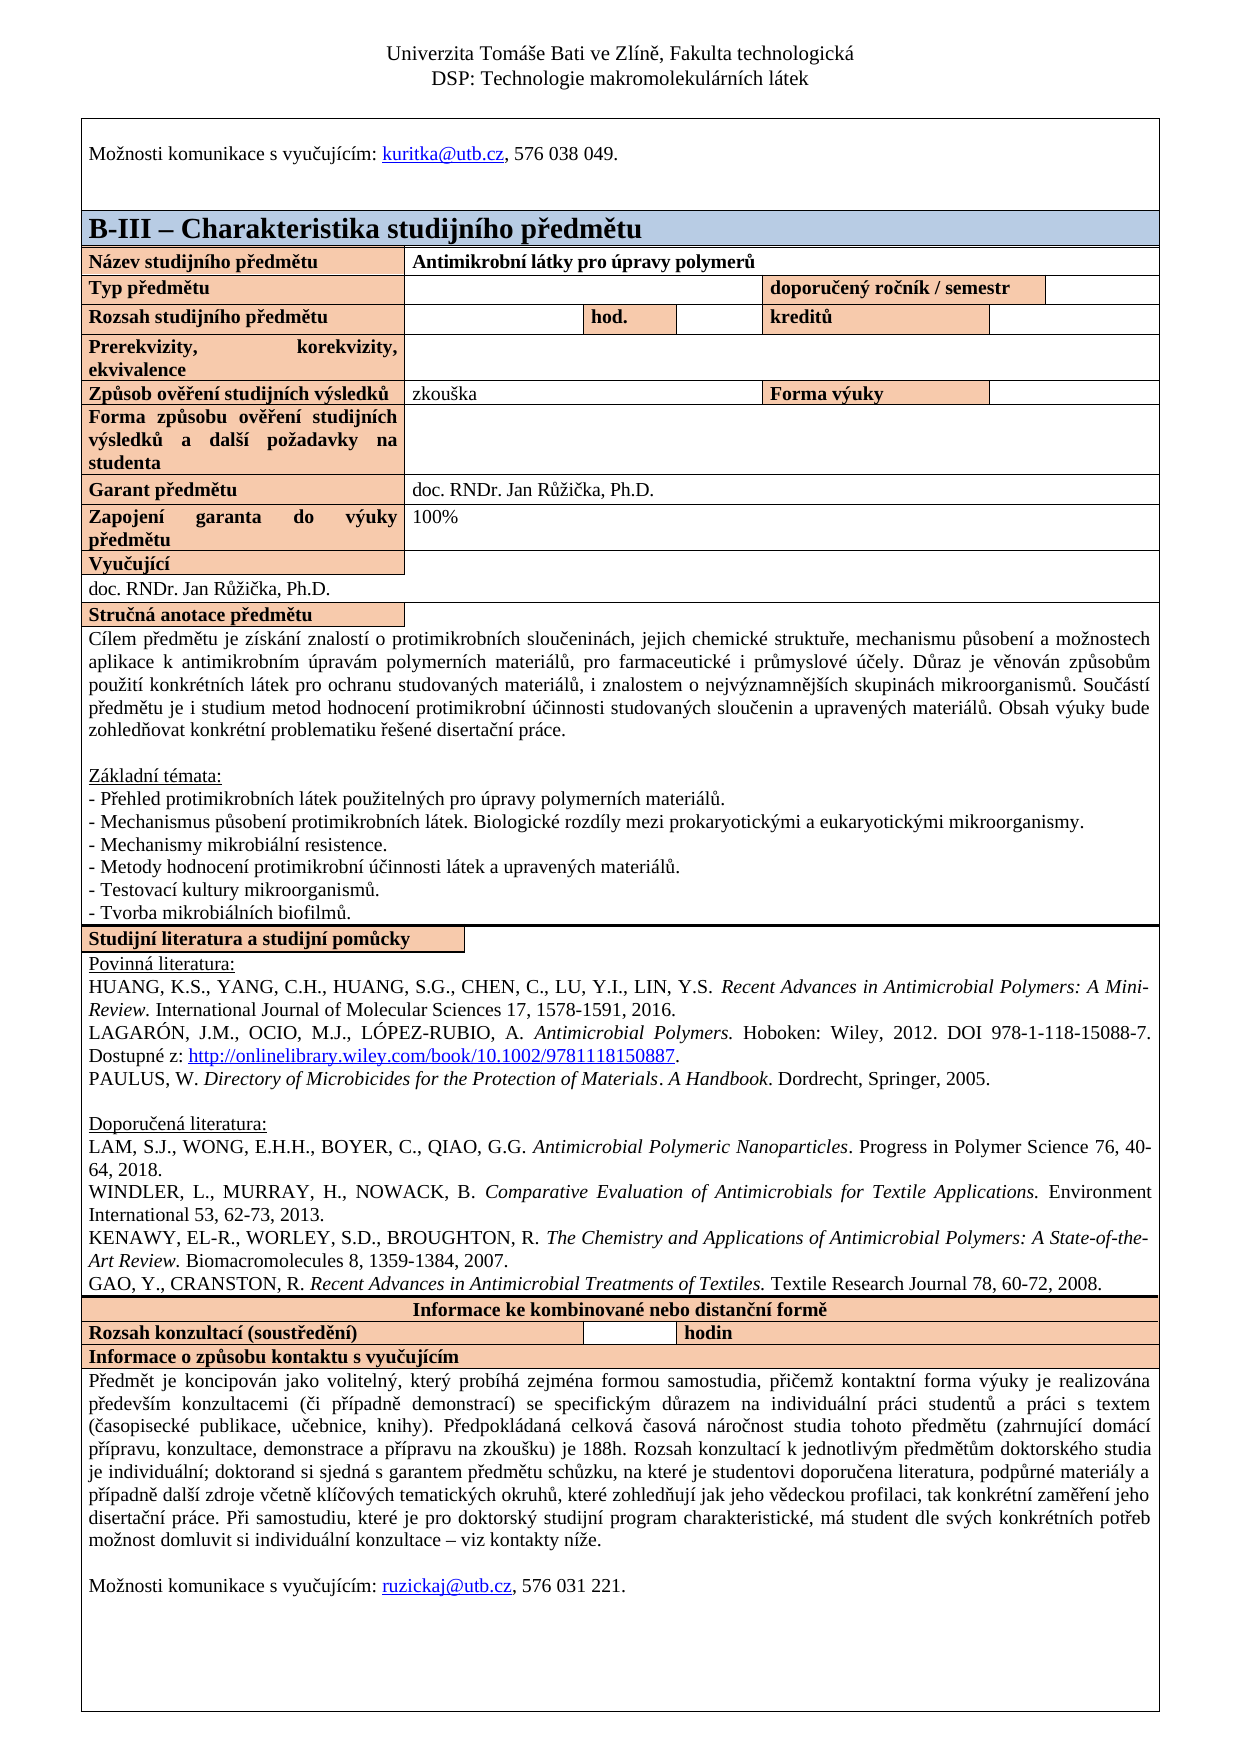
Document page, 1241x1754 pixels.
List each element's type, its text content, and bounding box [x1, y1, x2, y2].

table_cell Způsob ověření studijních výsledků [82, 381, 404, 404]
table_cell [584, 1322, 676, 1344]
table_cell [405, 551, 1159, 574]
table_cell Studijní literatura a studijní pomůcky [82, 927, 464, 951]
table_cell Cílem předmětu je získání znalostí o protimikrobních sloučeninách, jejich chemické struktuře, mechanismu působení a možnostech aplikace k antimikrobním úpravám polymerních materiálů, pro farmaceutické i průmyslové účely. Důraz je věnován způsobům použití konkrétních látek pro ochranu studovaných materiálů, i znalostem o nejvýznamnějších skupinách mikroorganismů. Součástí předmětu je i studium metod hodnocení protimikrobní účinnosti studovaných sloučenin a upravených materiálů. Obsah výuky bude zohledňovat konkrétní problematiku řešené disertační práce. Základní témata: Přehled protimikrobních látek použitelných pro úpravy polymerních materiálů. Mechanismus působení protimikrobních látek. Biologické rozdíly mezi prokaryotickými a eukaryotickými mikroorganismy. Mechanismy mikrobiální resistence. Metody hodnocení protimikrobní účinnosti látek a upravených materiálů. Testovací kultury mikroorganismů. Tvorba mikrobiálních biofilmů. [82, 626, 1159, 924]
table_cell 100% [405, 505, 1159, 550]
table_cell Prerekvizity, korekvizity, ekvivalence [82, 335, 404, 380]
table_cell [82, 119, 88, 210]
table_cell Typ předmětu [82, 276, 404, 304]
table_cell [677, 305, 762, 334]
table_cell Vyučující [82, 551, 404, 574]
table_cell [990, 381, 1159, 404]
table_cell Rozsah studijního předmětu [82, 305, 404, 334]
table_cell [405, 405, 1159, 474]
table_cell [405, 276, 762, 304]
table_cell doc. RNDr. Jan Růžička, Ph.D. [82, 574, 1159, 602]
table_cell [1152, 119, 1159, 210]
table_cell hod. [584, 305, 676, 334]
table_cell Název studijního předmětu [82, 248, 404, 274]
table_cell [405, 305, 583, 334]
table_cell Rozsah konzultací (soustředění) [82, 1322, 583, 1344]
table_cell Garant předmětu [82, 475, 404, 504]
table_cell zkouška [405, 381, 762, 404]
table_cell B-III – Charakteristika studijního předmětu [82, 211, 1159, 245]
table_cell Zapojení garanta do výuky předmětu [82, 505, 404, 550]
table_cell doc. RNDr. Jan Růžička, Ph.D. [405, 475, 1159, 504]
table_cell doporučený ročník / semestr [763, 276, 1045, 304]
table_cell [405, 603, 1159, 626]
table_cell Povinná literatura: Huang, K.S., Yang, C.H., Huang, S.g., Chen, C., Lu, Y.i., Lin, Y.S. Recent Advances in Antimicrobial Polymers: A Mini-Review. International Journal of Molecular Sciences 17, 1578-1591, 2016. LAGARÓN, J.M., OCIO, M.J., LÓPEZ-RUBIO, A. Antimicrobial Polymers. Hoboken: Wiley, 2012. DOI 978-1-118-15088-7. Dostupné z: http://onlinelibrary.wiley.com/book/10.1002/9781118150887. PAULUS, W. Directory of Microbicides for the Protection of Materials. A Handbook. Dordrecht, Springer, 2005. Doporučená literatura: Lam, S.J., Wong, E.H.H., Boyer, C., Qiao, G.G. Antimicrobial Polymeric Nanoparticles. Progress in Polymer Science 76, 40-64, 2018. Windler, L., Murray, H., Nowack, B. Comparative Evaluation of Antimicrobials for Textile Applications. Environment International 53, 62-73, 2013. Kenawy, El-R., Worley, S.D., Broughton, R. The Chemistry and Applications of Antimicrobial Polymers: A State-of-the-Art Review. Biomacromolecules 8, 1359-1384, 2007. Gao, Y., Cranston, R. Recent Advances in Antimicrobial Treatments of Textiles. Textile Research Journal 78, 60-72, 2008. [82, 951, 1159, 1294]
table_cell kreditů [763, 305, 989, 334]
table_cell Forma výuky [763, 381, 989, 404]
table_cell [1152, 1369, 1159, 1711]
table_cell [405, 335, 1159, 380]
table_cell hodin [677, 1321, 1159, 1344]
table_cell [465, 927, 1159, 951]
table_cell Antimikrobní látky pro úpravy polymerů [405, 248, 1159, 274]
table_cell Forma způsobu ověření studijních výsledků a další požadavky na studenta [82, 405, 404, 474]
table_cell [1046, 276, 1159, 304]
table_cell Stručná anotace předmětu [82, 603, 404, 626]
table_cell Informace ke kombinované nebo distanční formě [82, 1295, 1159, 1321]
table_cell Informace o způsobu kontaktu s vyučujícím [82, 1345, 1159, 1368]
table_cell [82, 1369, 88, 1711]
table_cell [990, 305, 1159, 334]
